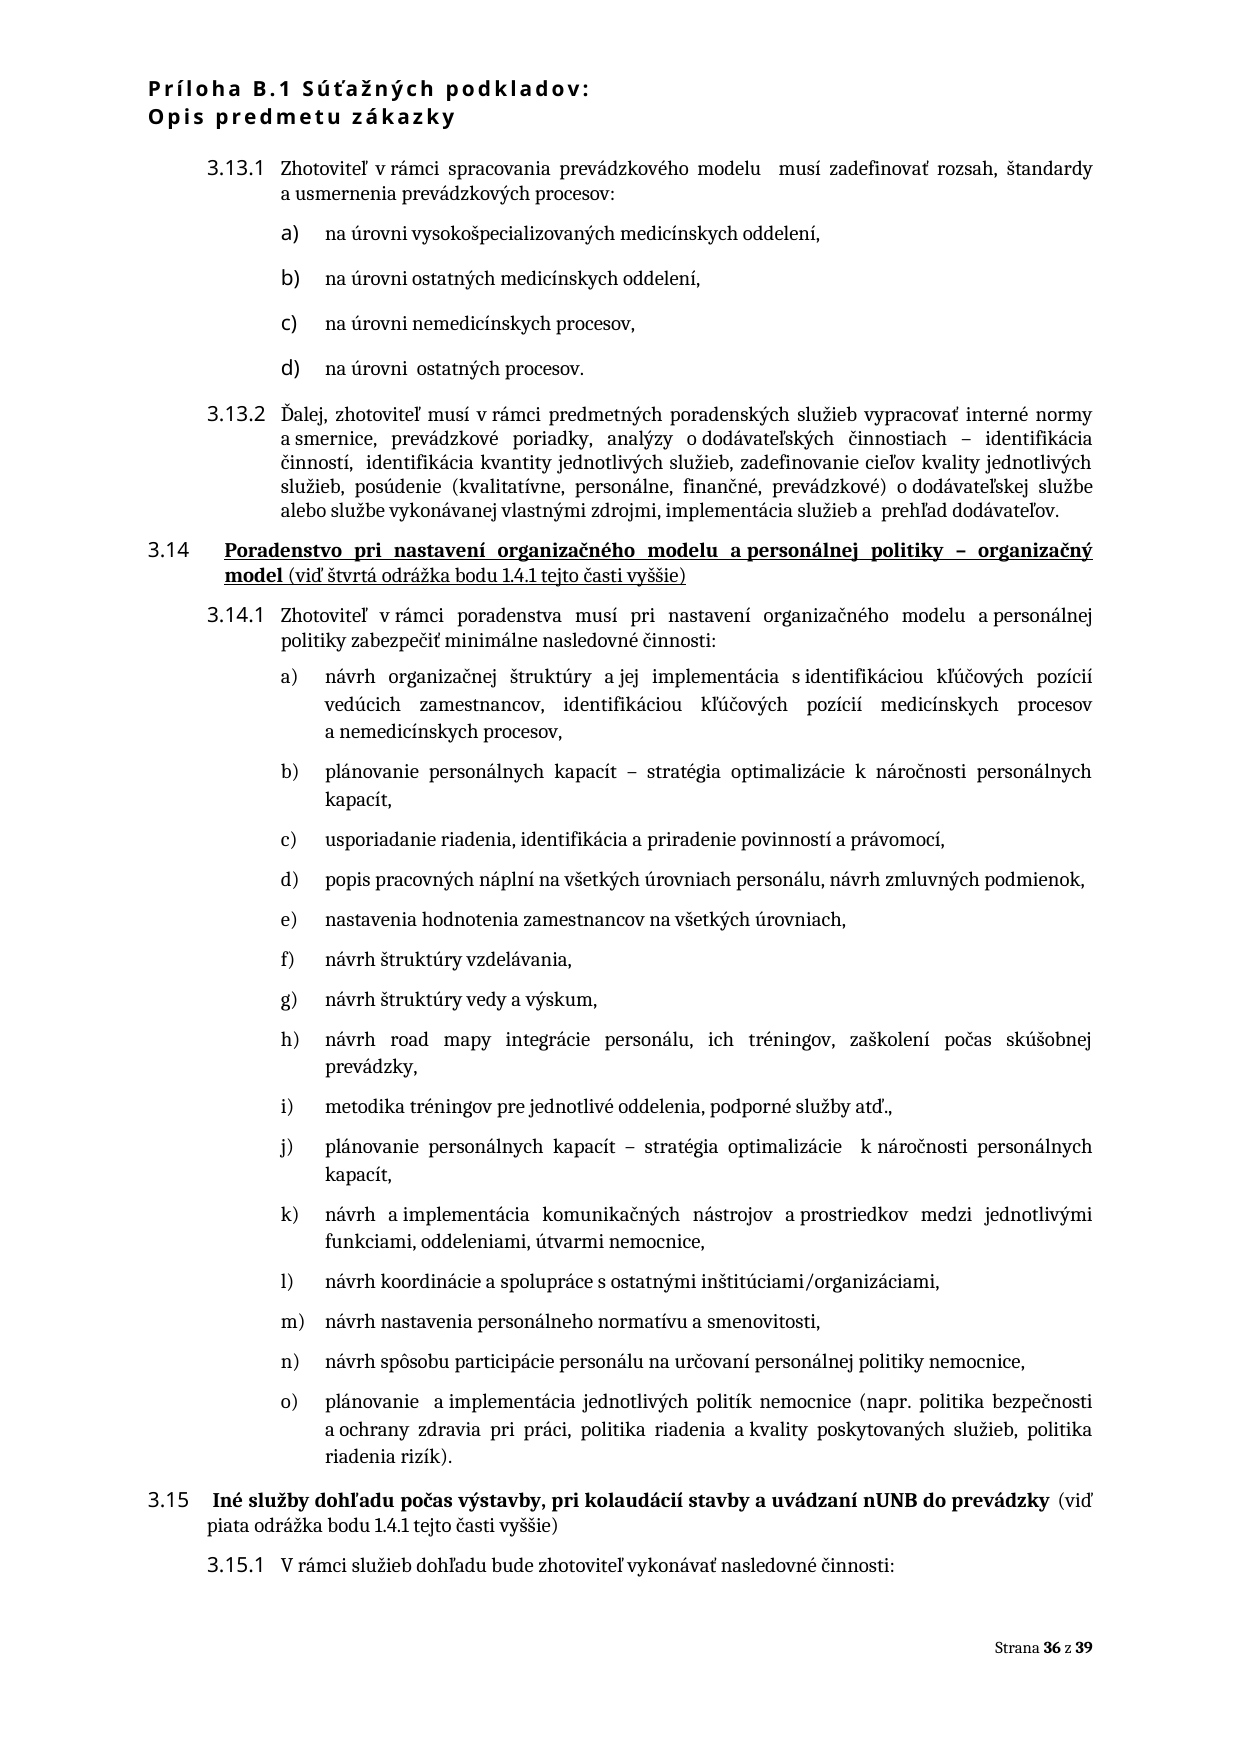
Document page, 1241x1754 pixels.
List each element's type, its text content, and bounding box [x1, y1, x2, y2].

list návrh štruktúry vzdelávania, [281, 948, 1093, 972]
subtitle Zhotoviteľ v rámci spracovania prevádzkového modelu musí zadefinovať rozsah, štandardy a usmernenia prevádzkových procesov: [207, 153, 1093, 206]
subtitle Ďalej, zhotoviteľ musí v rámci predmetných poradenských služieb vypracovať interné normy a smernice, prevádzkové poriadky, analýzy o dodávateľských činnostiach – identifikácia činností, identifikácia kvantity jednotlivých služieb, zadefinovanie cieľov kvality jednotlivých služieb, posúdenie (kvalitatívne, personálne, finančné, prevádzkové) o dodávateľskej službe alebo službe vykonávanej vlastnými zdrojmi, implementácia služieb a prehľad dodávateľov. [207, 399, 1093, 523]
list návrh štruktúry vedy a výskum, [281, 988, 1093, 1012]
list plánovanie personálnych kapacít – stratégia optimalizácie k náročnosti personálnych kapacít, [281, 1135, 1093, 1187]
list návrh road mapy integrácie personálu, ich tréningov, zaškolení počas skúšobnej prevádzky, [281, 1028, 1093, 1079]
list návrh nastavenia personálneho normatívu a smenovitosti, [281, 1310, 1093, 1334]
list plánovanie a implementácia jednotlivých politík nemocnice (napr. politika bezpečnosti a ochrany zdravia pri práci, politika riadenia a kvality poskytovaných služieb, politika riadenia rizík). [281, 1390, 1093, 1469]
list nastavenia hodnotenia zamestnancov na všetkých úrovniach, [281, 908, 1093, 932]
list na úrovni nemedicínskych procesov, [281, 308, 1093, 337]
subtitle V rámci služieb dohľadu bude zhotoviteľ vykonávať nasledovné činnosti: [207, 1550, 1093, 1578]
list návrh a implementácia komunikačných nástrojov a prostriedkov medzi jednotlivými funkciami, oddeleniami, útvarmi nemocnice, [281, 1203, 1093, 1254]
list na úrovni ostatných procesov. [281, 353, 1093, 382]
list plánovanie personálnych kapacít – stratégia optimalizácie k náročnosti personálnych kapacít, [281, 760, 1093, 812]
subtitle Zhotoviteľ v rámci poradenstva musí pri nastavení organizačného modelu a personálnej politiky zabezpečiť minimálne nasledovné činnosti: [207, 600, 1093, 653]
list návrh koordinácie a spolupráce s ostatnými inštitúciami/organizáciami, [281, 1270, 1093, 1294]
list na úrovni vysokošpecializovaných medicínskych oddelení, [281, 218, 1093, 247]
subtitle Iné služby dohľadu počas výstavby, pri kolaudácií stavby a uvádzaní nUNB do prevádzky (viď piata odrážka bodu 1.4.1 tejto časti vyššie) [148, 1485, 1093, 1538]
list návrh organizačnej štruktúry a jej implementácia s identifikáciou kľúčových pozícií vedúcich zamestnancov, identifikáciou kľúčových pozícií medicínskych procesov a nemedicínskych procesov, [281, 665, 1093, 744]
list popis pracovných náplní na všetkých úrovniach personálu, návrh zmluvných podmienok, [281, 868, 1093, 892]
list návrh spôsobu participácie personálu na určovaní personálnej politiky nemocnice, [281, 1350, 1093, 1374]
list usporiadanie riadenia, identifikácia a priradenie povinností a právomocí, [281, 828, 1093, 852]
subtitle Poradenstvo pri nastavení organizačného modelu a personálnej politiky – organizačný model (viď štvrtá odrážka bodu 1.4.1 tejto časti vyššie) [148, 535, 1093, 588]
list metodika tréningov pre jednotlivé oddelenia, podporné služby atď., [281, 1095, 1093, 1119]
list na úrovni ostatných medicínskych oddelení, [281, 263, 1093, 292]
